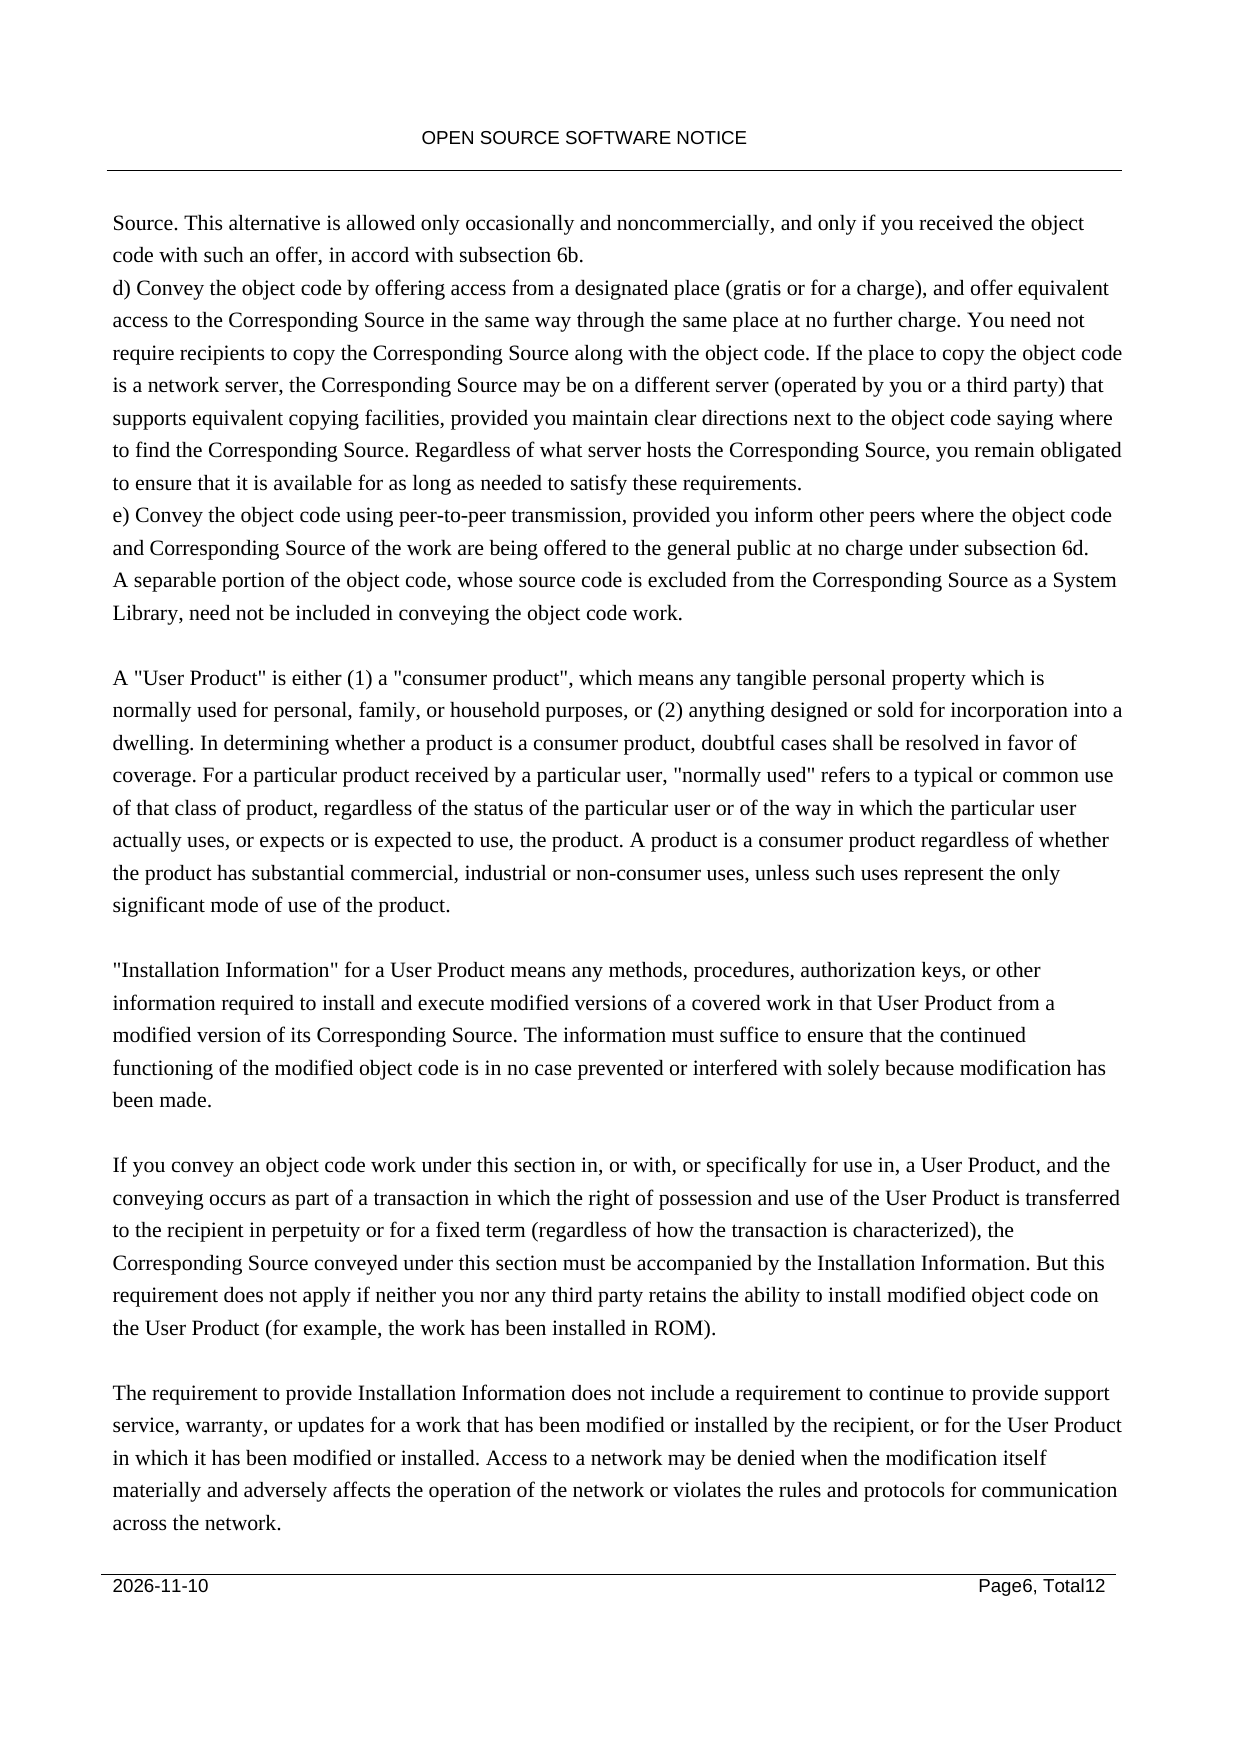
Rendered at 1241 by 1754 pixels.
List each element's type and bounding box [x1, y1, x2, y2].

text [112, 206, 1128, 1539]
